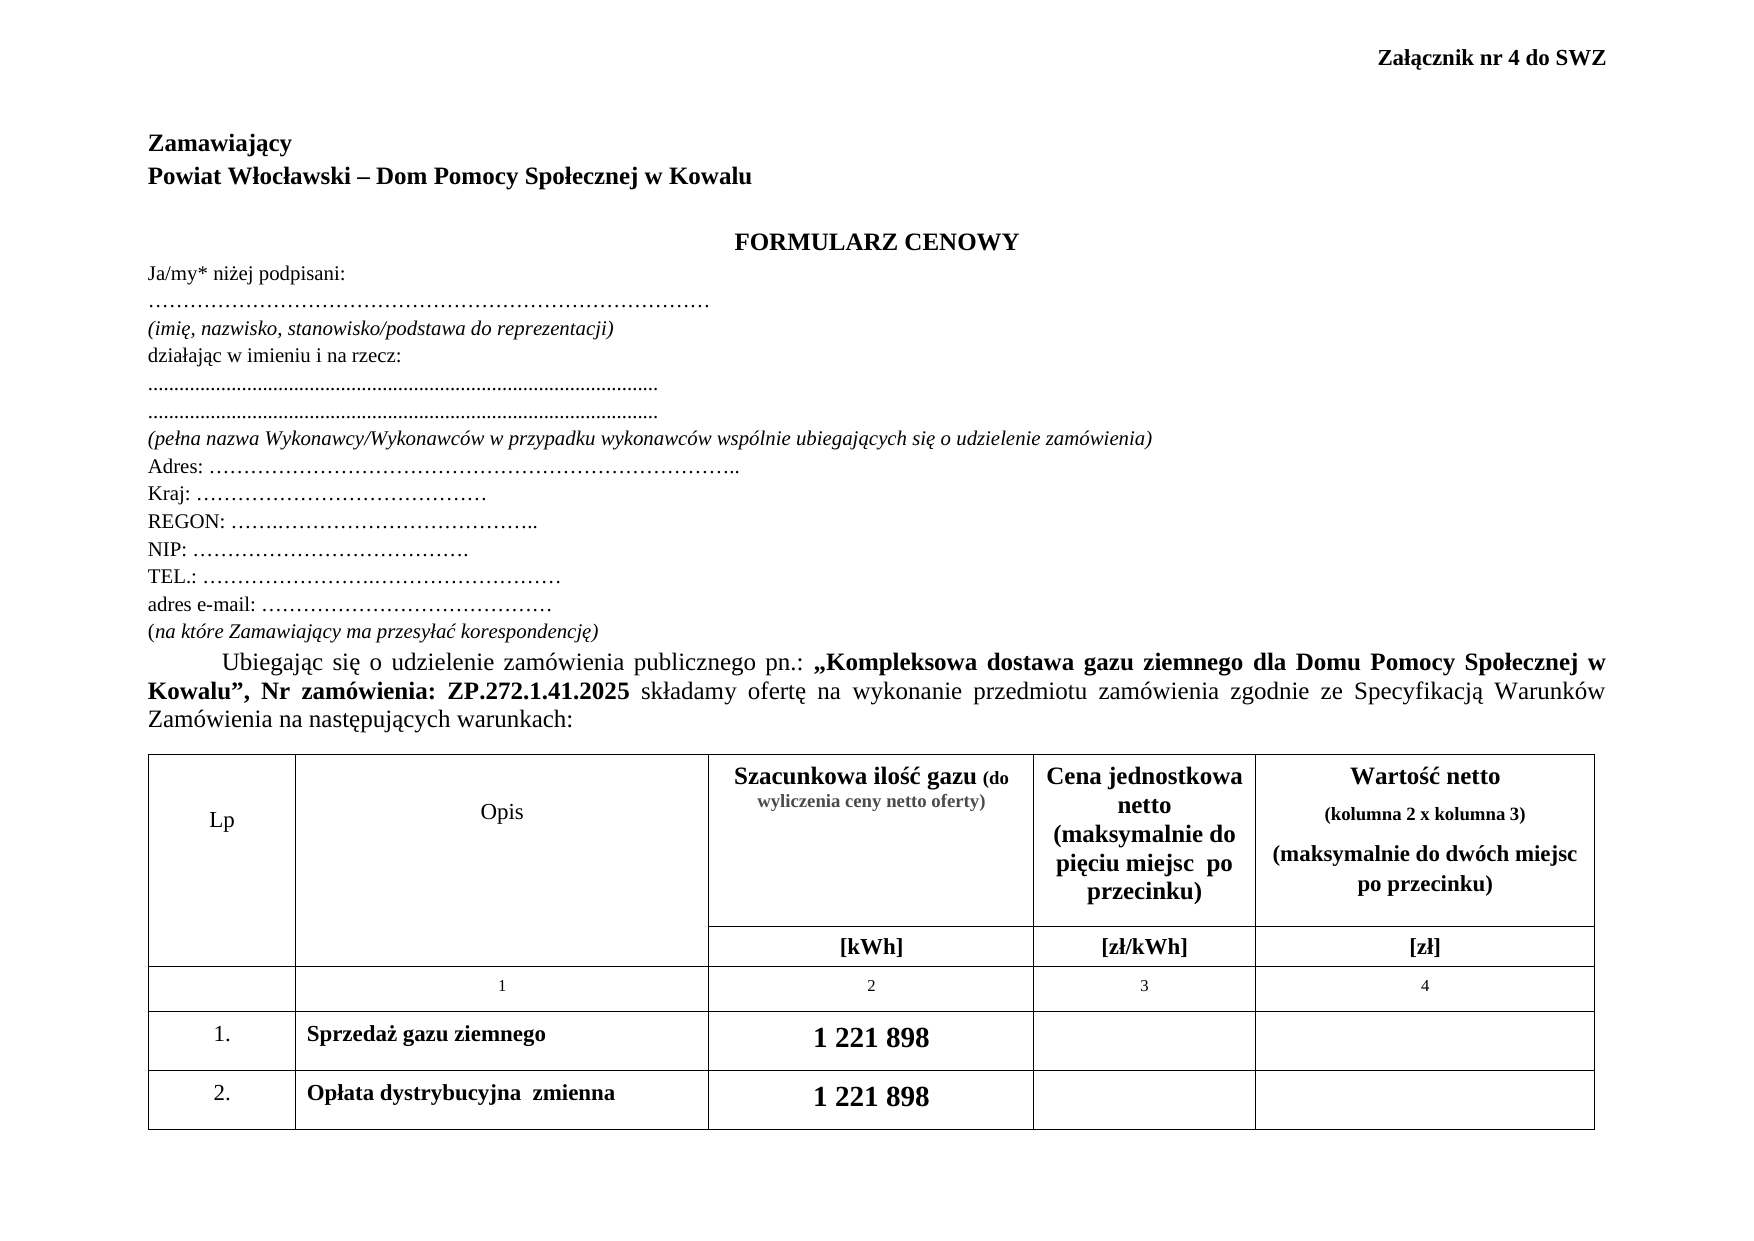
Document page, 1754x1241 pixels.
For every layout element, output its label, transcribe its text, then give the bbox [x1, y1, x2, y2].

text .................................................................................................. [148, 371, 1606, 395]
text REGON: …….……………………………….. [148, 509, 1606, 533]
table_cell 2 [709, 967, 1033, 1011]
text Kraj: …………………………………… [148, 481, 1606, 505]
table_cell [1256, 1012, 1594, 1070]
text Zamawiający [148, 128, 1606, 157]
table_cell 2. [149, 1071, 295, 1129]
table_header Opis [296, 755, 708, 966]
text .................................................................................................. [148, 398, 1606, 423]
text FORMULARZ CENOWY [148, 227, 1606, 256]
text Ubiegając się o udzielenie zamówienia publicznego pn.: „Kompleksowa dostawa gazu ziemnego dla Domu Pomocy Społecznej w Kowalu”, Nr zamówienia: ZP.272.1.41.2025 składamy ofertę na wykonanie przedmiotu zamówienia zgodnie ze Specyfikacją Warunków Zamówienia na następujących warunkach: [148, 647, 1606, 733]
table_cell 1 221 898 [709, 1071, 1033, 1129]
text TEL.: …………………….……………………… [148, 564, 1606, 588]
text (na które Zamawiający ma przesyłać korespondencję) [148, 619, 1606, 643]
text (imię, nazwisko, stanowisko/podstawa do reprezentacji) [148, 316, 1606, 340]
text adres e-mail: …………………………………… [148, 592, 1606, 616]
text działając w imieniu i na rzecz: [148, 343, 1606, 367]
table_cell 1. [149, 1012, 295, 1070]
table_cell [zł/kWh] [1034, 927, 1255, 966]
text Załącznik nr 4 do SWZ [148, 44, 1606, 71]
table_cell [kWh] [709, 927, 1033, 966]
table_cell Opłata dystrybucyjna zmienna [296, 1071, 708, 1129]
text (pełna nazwa Wykonawcy/Wykonawców w przypadku wykonawców wspólnie ubiegających się o udzielenie zamówienia) [148, 426, 1606, 450]
table_cell [1034, 1071, 1255, 1129]
text ……………………………………………………………………… [148, 288, 1606, 312]
table_header Szacunkowa ilość gazu (do wyliczenia ceny netto oferty) [709, 755, 1033, 926]
table_cell [zł] [1256, 927, 1594, 966]
text Ja/my* niżej podpisani: [148, 261, 1606, 284]
table_cell 1 [296, 967, 708, 1011]
table_cell 4 [1256, 967, 1594, 1011]
table_header Wartość netto (kolumna 2 x kolumna 3) (maksymalnie do dwóch miejsc po przecinku) [1256, 755, 1594, 926]
table_cell 1 221 898 [709, 1012, 1033, 1070]
table_cell [149, 967, 295, 1011]
table_cell Sprzedaż gazu ziemnego [296, 1012, 708, 1070]
text NIP: …………………………………. [148, 537, 1606, 561]
text Adres: ………………………………………………………………….. [148, 454, 1606, 478]
table_cell 3 [1034, 967, 1255, 1011]
table_cell [1256, 1071, 1594, 1129]
text Powiat Włocławski – Dom Pomocy Społecznej w Kowalu [148, 161, 1606, 190]
table_cell [1034, 1012, 1255, 1070]
table_header Lp [149, 755, 295, 966]
table_header Cena jednostkowa netto (maksymalnie do pięciu miejsc po przecinku) [1034, 755, 1255, 926]
